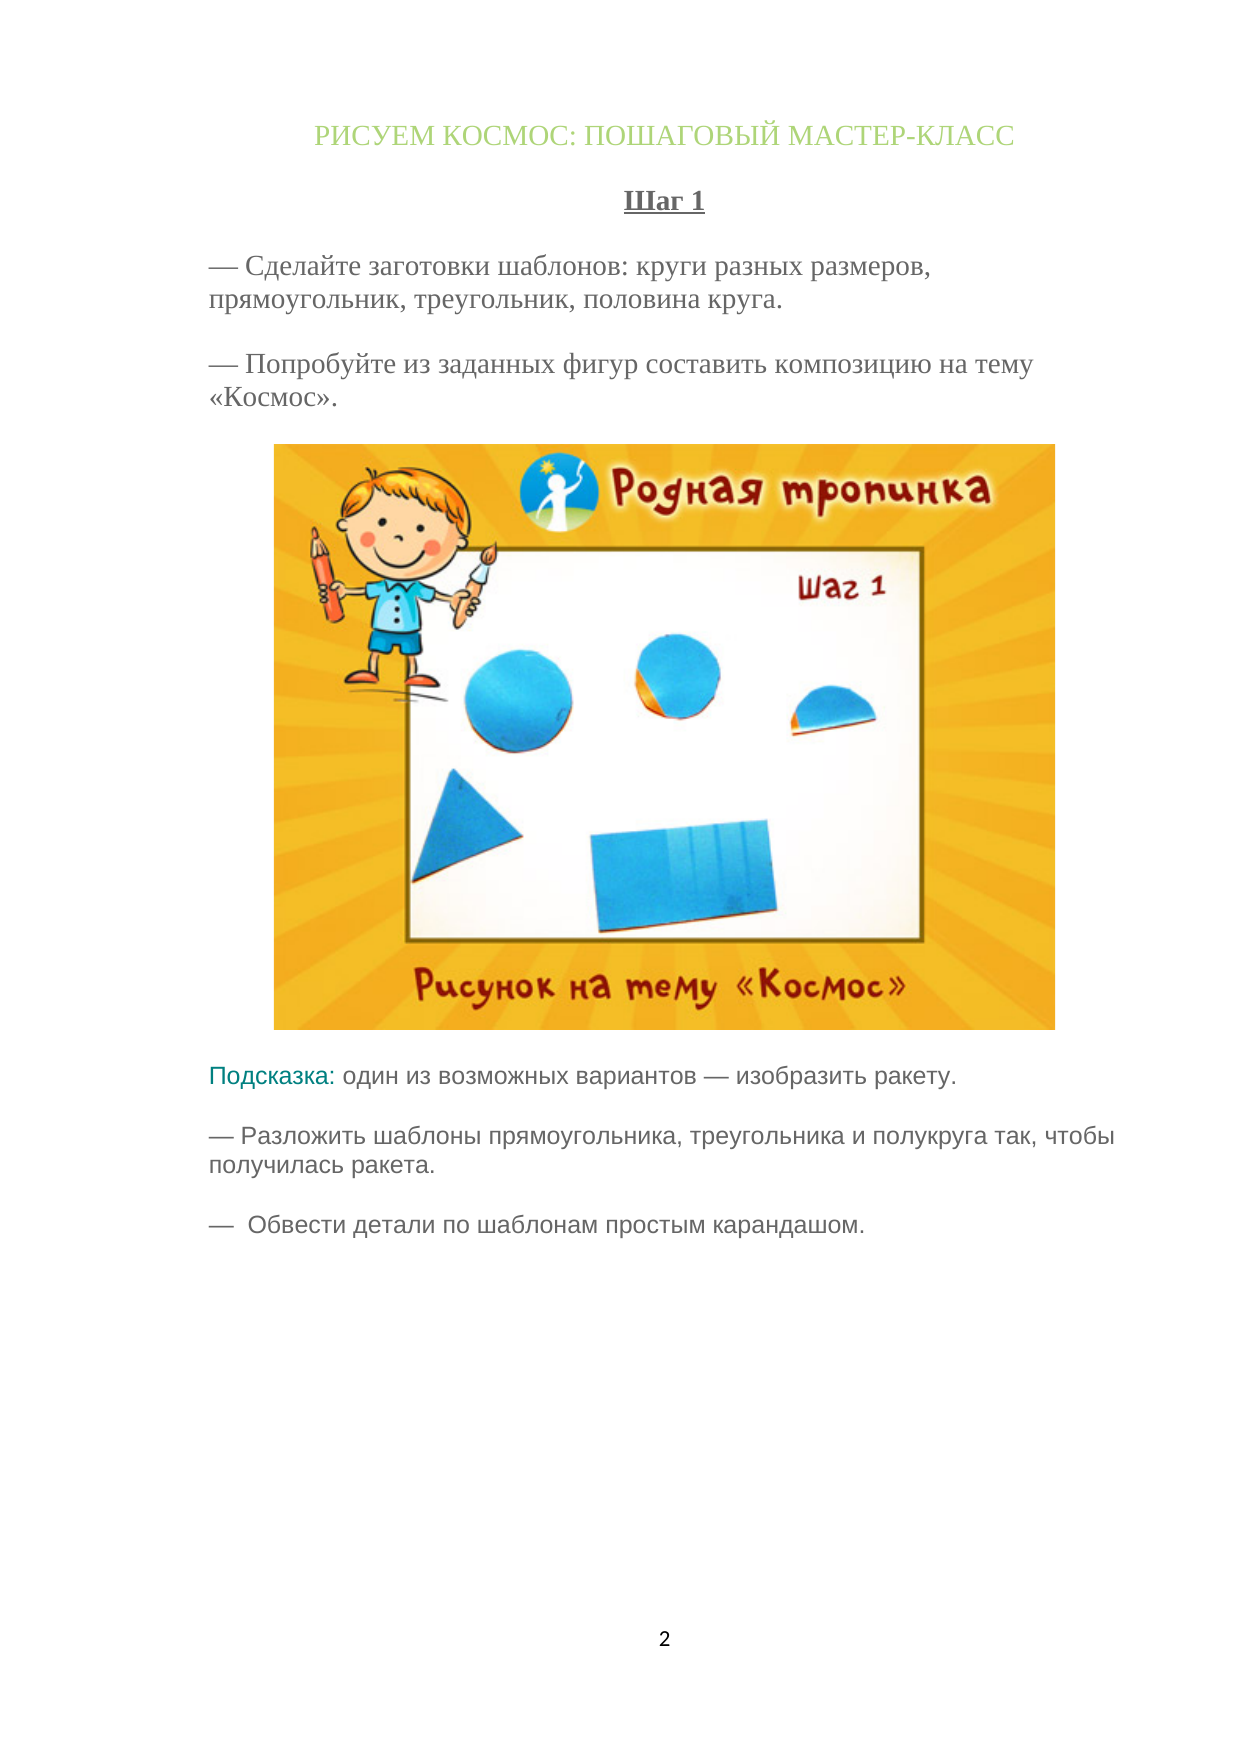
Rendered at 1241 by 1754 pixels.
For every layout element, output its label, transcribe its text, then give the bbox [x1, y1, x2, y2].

text РИСУЕМ КОСМОС: ПОШАГОВЫЙ МАСТЕР-КЛАСС [177, 118, 1152, 152]
text — Сделайте заготовки шаблонов: круги разных размеров, прямоугольник, треугольник, половина круга. [208, 248, 1120, 315]
text — Разложить шаблоны прямоугольника, треугольника и полукруга так, чтобы получилась ракета. [208, 1121, 1120, 1178]
text Шаг 1 [208, 183, 1120, 216]
text — Попробуйте из заданных фигур составить композицию на тему «Космос». [208, 346, 1120, 413]
text Подсказка: один из возможных вариантов — изобразить ракету. [208, 1061, 1120, 1089]
picture [273, 444, 1056, 1030]
text — Обвести детали по шаблонам простым карандашом. [208, 1209, 1120, 1238]
